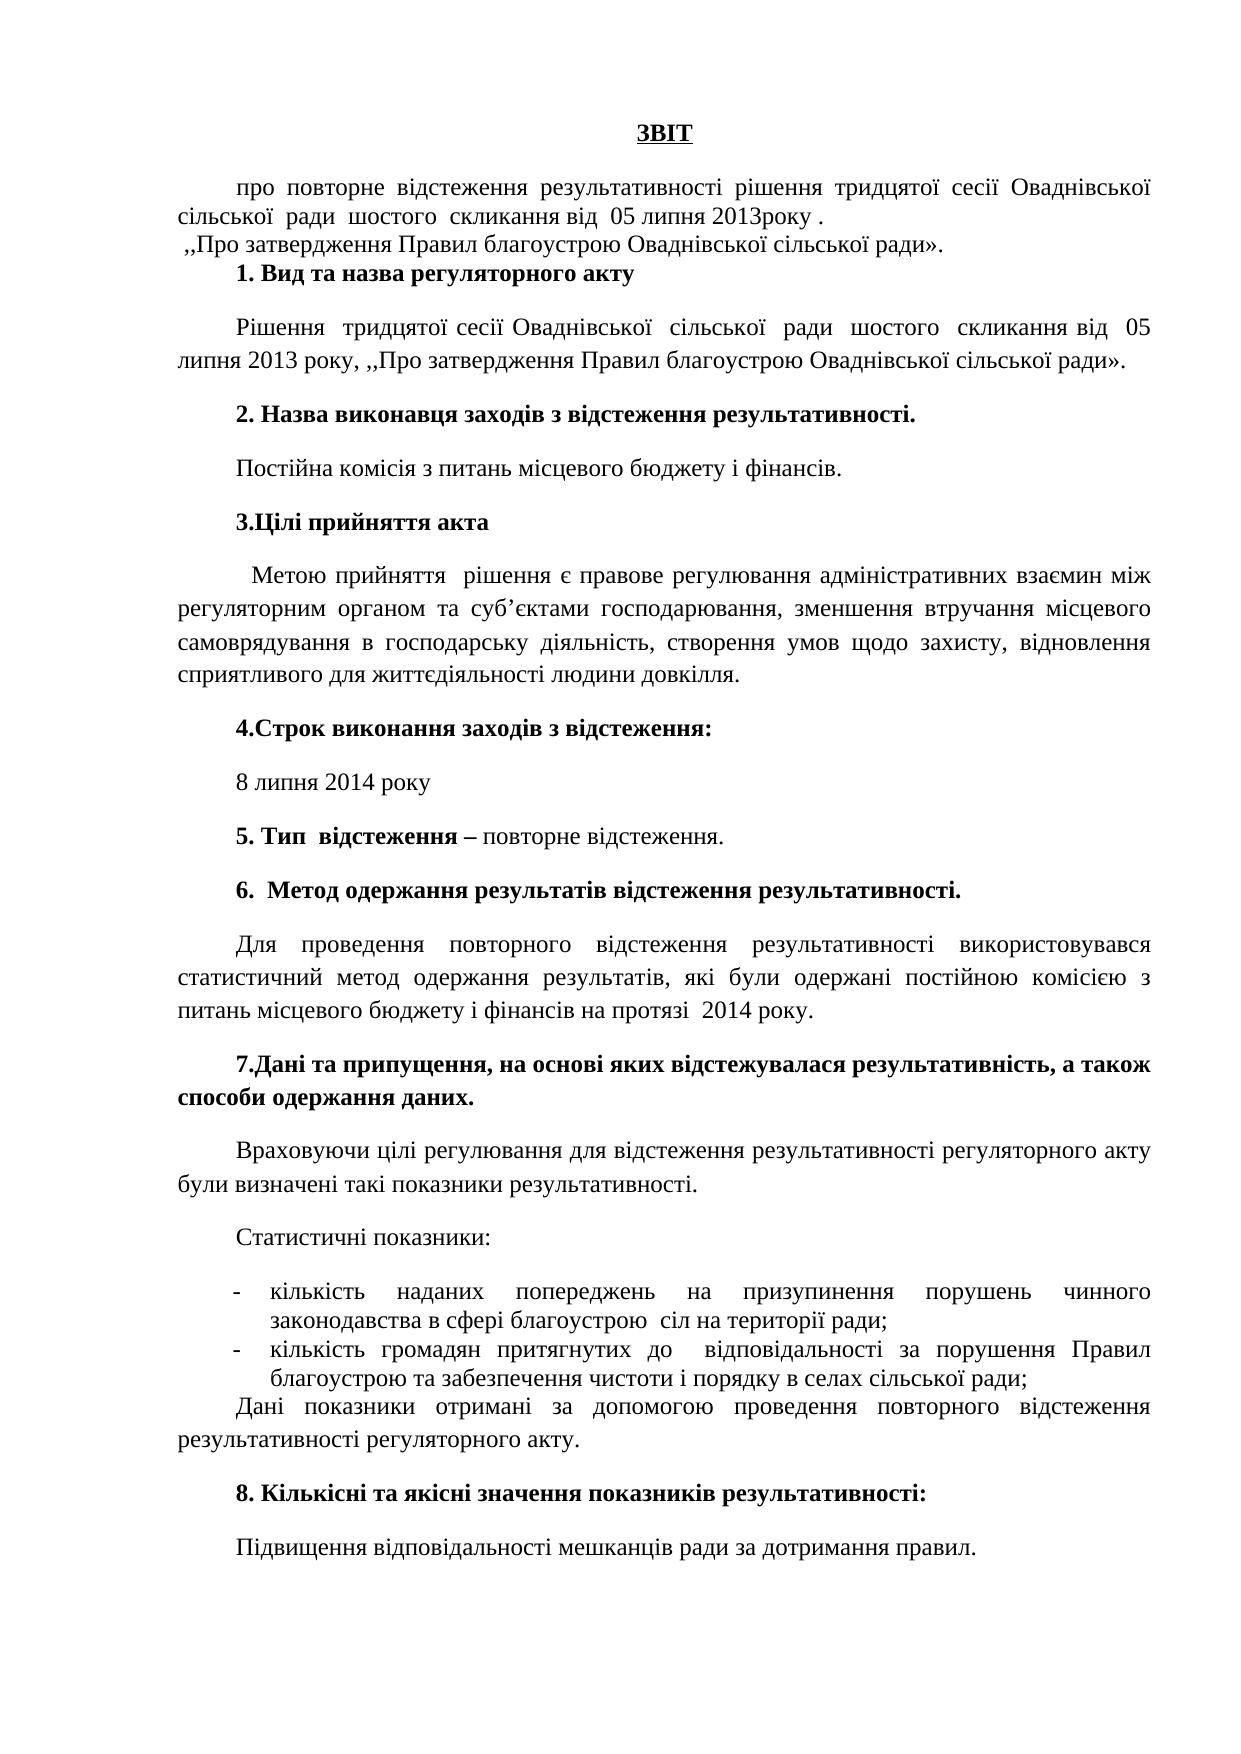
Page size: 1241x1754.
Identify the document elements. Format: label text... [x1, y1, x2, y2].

text 4.Строк виконання заходів з відстеження: [236, 713, 1152, 742]
text Враховуючи цілі регулювання для відстеження результативності регуляторного акту були визначені такі показники результативності. [177, 1136, 1152, 1197]
list кількість наданих попереджень на призупинення порушень чинного законодавства в сфері благоустрою сіл на території ради; [232, 1276, 1152, 1334]
text Дані показники отримані за допомогою проведення повторного відстеження результативності регуляторного акту. [177, 1391, 1152, 1453]
text Для проведення повторного відстеження результативності використовувався статистичний метод одержання результатів, які були одержані постійною комісією з питань місцевого бюджету і фінансів на протязі 2014 року. [177, 929, 1152, 1024]
text Підвищення відповідальності мешканців ради за дотримання правил. [177, 1532, 1152, 1561]
text про повторне відстеження результативності рішення тридцятої сесії Оваднівської сільської ради шостого скликання від 05 липня 2013року . [177, 172, 1152, 229]
text Рішення тридцятої сесії Оваднівської сільської ради шостого скликання від 05 липня 2013 року, ,,Про затвердження Правил благоустрою Оваднівської сільської ради». [177, 312, 1152, 374]
text 2. Назва виконавця заходів з відстеження результативності. [177, 399, 1152, 428]
text 7.Дані та припущення, на основі яких відстежувалася результативність, а також способи одержання даних. [177, 1049, 1152, 1111]
text Метою прийняття рішення є правове регулювання адміністративних взаємин між регуляторним органом та суб’єктами господарювання, зменшення втручання місцевого самоврядування в господарську діяльність, створення умов щодо захисту, відновлення сприятливого для життєдіяльності людини довкілля. [177, 561, 1152, 688]
text 6. Метод одержання результатів відстеження результативності. [177, 875, 1152, 904]
text 8. Кількісні та якісні значення показників результативності: [177, 1478, 1152, 1507]
text Статистичні показники: [177, 1222, 1152, 1251]
text 3.Цілі прийняття акта [177, 507, 1152, 535]
text 8 липня 2014 року [236, 767, 1152, 796]
list кількість громадян притягнутих до відповідальності за порушення Правил благоустрою та забезпечення чистоти і порядку в селах сільської ради; [232, 1334, 1152, 1391]
text Постійна комісія з питань місцевого бюджету і фінансів. [177, 453, 1152, 482]
text ,,Про затвердження Правил благоустрою Оваднівської сільської ради». [177, 229, 1152, 258]
text 1. Вид та назва регуляторного акту [177, 258, 1152, 287]
text 5. Тип відстеження – повторне відстеження. [177, 821, 1152, 850]
text ЗВІТ [177, 118, 1152, 147]
